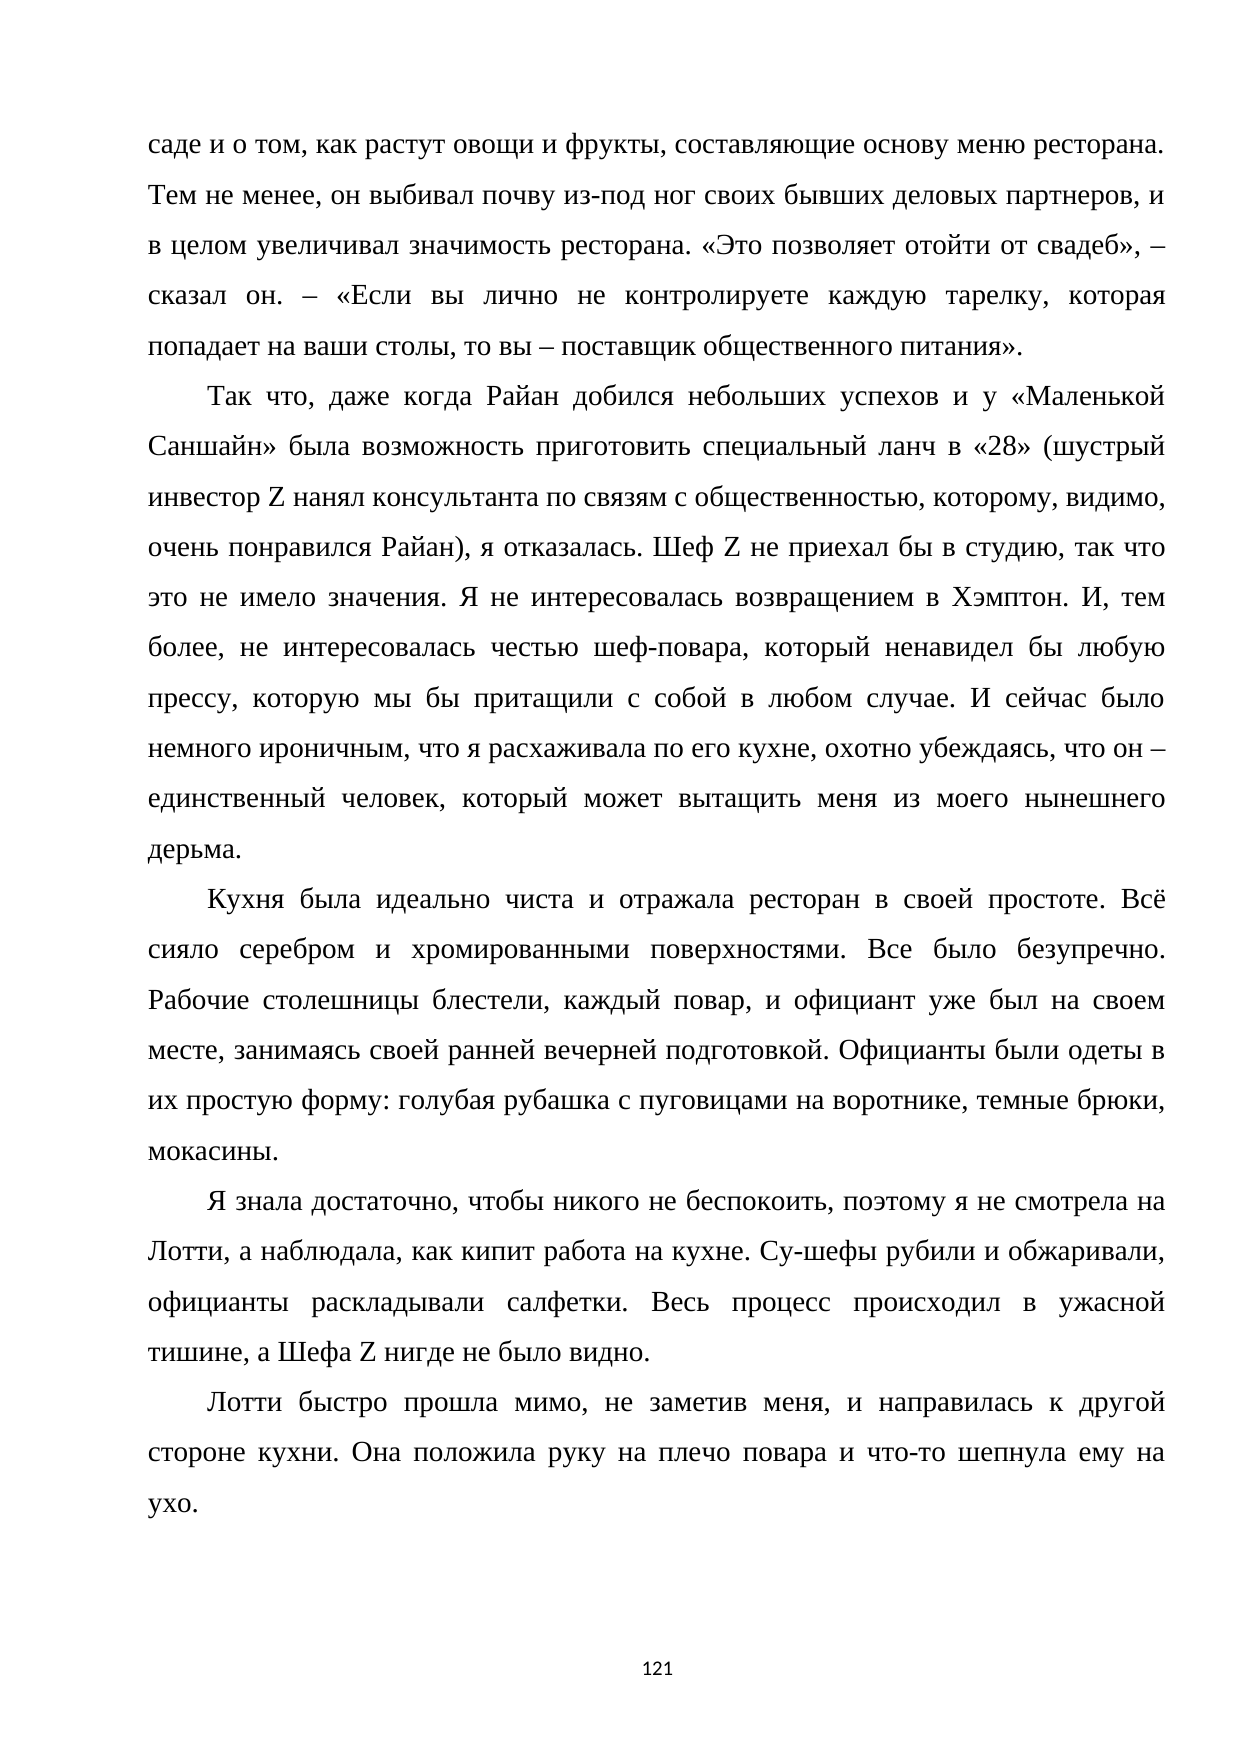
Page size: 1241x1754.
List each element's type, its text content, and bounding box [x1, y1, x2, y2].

text Я знала достаточно, чтобы никого не беспокоить, поэтому я не смотрела на Лотти, а наблюдала, как кипит работа на кухне. Су-шефы рубили и обжаривали, официанты раскладывали салфетки. Весь процесс происходил в ужасной тишине, а Шефа Z нигде не было видно. [148, 1183, 1167, 1367]
text Лотти быстро прошла мимо, не заметив меня, и направилась к другой стороне кухни. Она положила руку на плечо повара и что-то шепнула ему на ухо. [148, 1384, 1167, 1518]
text Кухня была идеально чиста и отражала ресторан в своей простоте. Всё сияло серебром и хромированными поверхностями. Все было безупречно. Рабочие столешницы блестели, каждый повар, и официант уже был на своем месте, занимаясь своей ранней вечерней подготовкой. Официанты были одеты в их простую форму: голубая рубашка с пуговицами на воротнике, темные брюки, мокасины. [148, 881, 1167, 1166]
text Так что, даже когда Райан добился небольших успехов и у «Маленькой Саншайн» была возможность приготовить специальный ланч в «28» (шустрый инвестор Z нанял консультанта по связям с общественностью, которому, видимо, очень понравился Райан), я отказалась. Шеф Z не приехал бы в студию, так что это не имело значения. Я не интересовалась возвращением в Хэмптон. И, тем более, не интересовалась честью шеф-повара, который ненавидел бы любую прессу, которую мы бы притащили с собой в любом случае. И сейчас было немного ироничным, что я расхаживала по его кухне, охотно убеждаясь, что он – единственный человек, который может вытащить меня из моего нынешнего дерьма. [148, 378, 1167, 864]
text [148, 126, 1167, 361]
